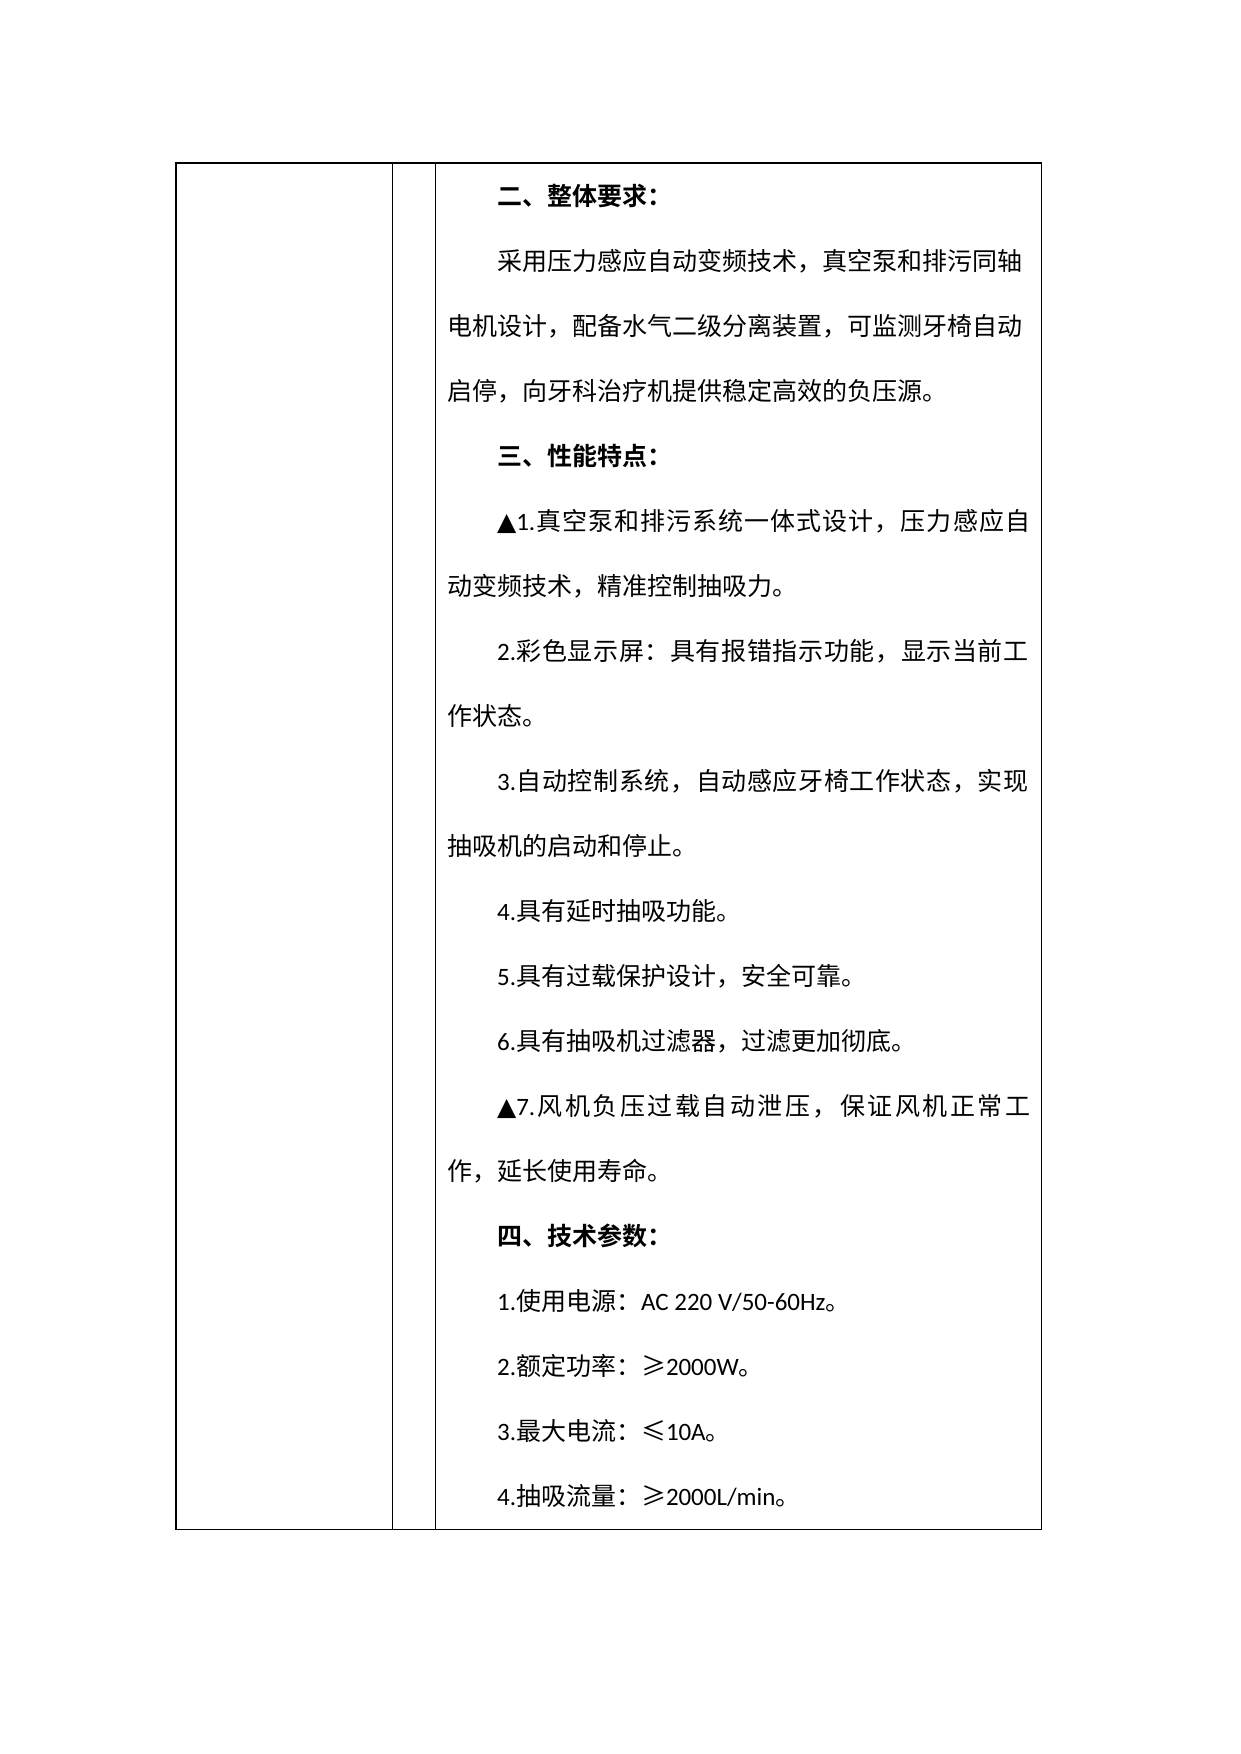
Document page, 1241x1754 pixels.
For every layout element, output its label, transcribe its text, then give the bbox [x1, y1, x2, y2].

table_cell [177, 164, 392, 1528]
table_cell 1 [393, 164, 435, 1528]
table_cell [436, 164, 1041, 1528]
